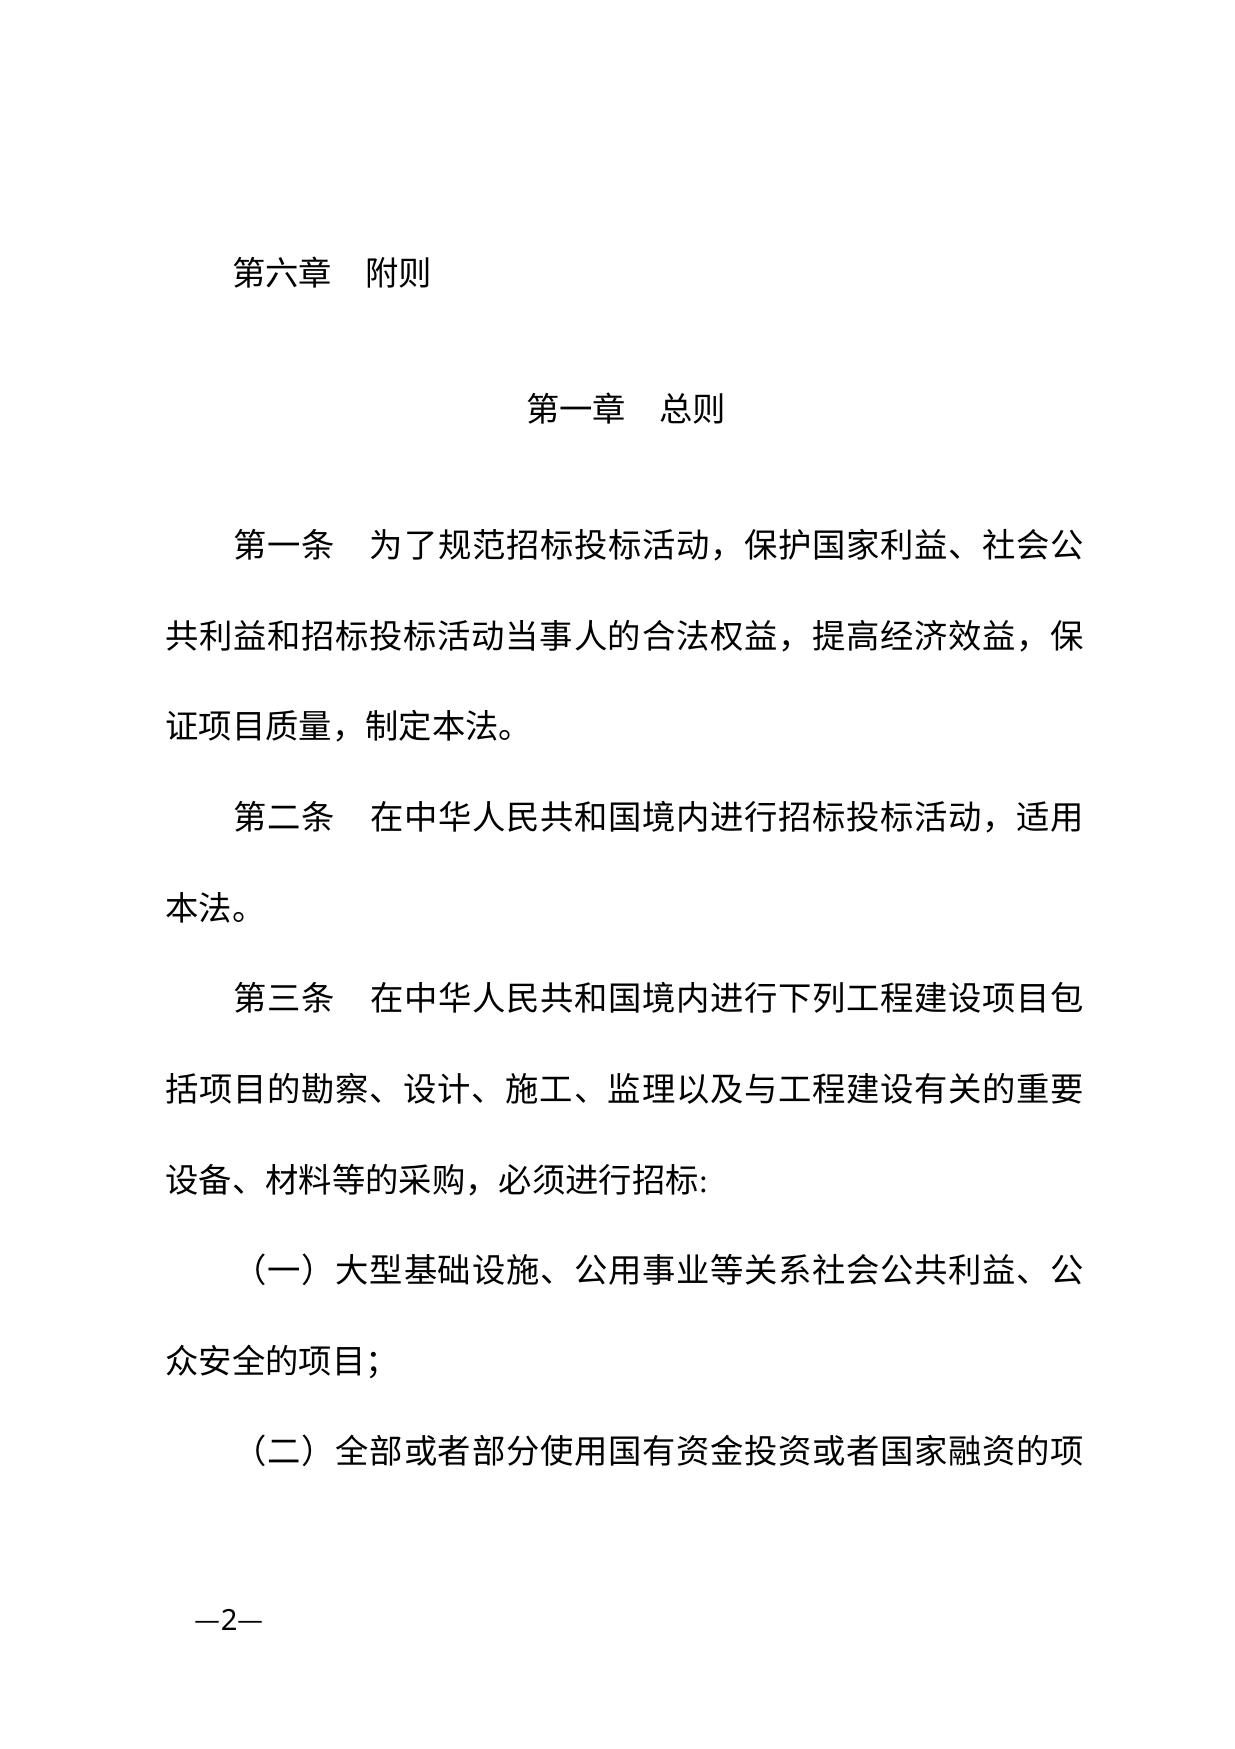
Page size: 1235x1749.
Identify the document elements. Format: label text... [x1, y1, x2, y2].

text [165, 1404, 1087, 1495]
text 第三条 在中华人民共和国境内进行下列工程建设项目包括项目的勘察、设计、施工、监理以及与工程建设有关的重要设备、材料等的采购，必须进行招标: [165, 951, 1087, 1223]
text 第一章 总则 [165, 362, 1087, 452]
text 第六章 附则 [165, 226, 1087, 317]
text （一）大型基础设施、公用事业等关系社会公共利益、公众安全的项目； [165, 1223, 1087, 1404]
text 第一条 为了规范招标投标活动，保护国家利益、社会公共利益和招标投标活动当事人的合法权益，提高经济效益，保证项目质量，制定本法。 [165, 498, 1087, 770]
text 第二条 在中华人民共和国境内进行招标投标活动，适用本法。 [165, 770, 1087, 951]
